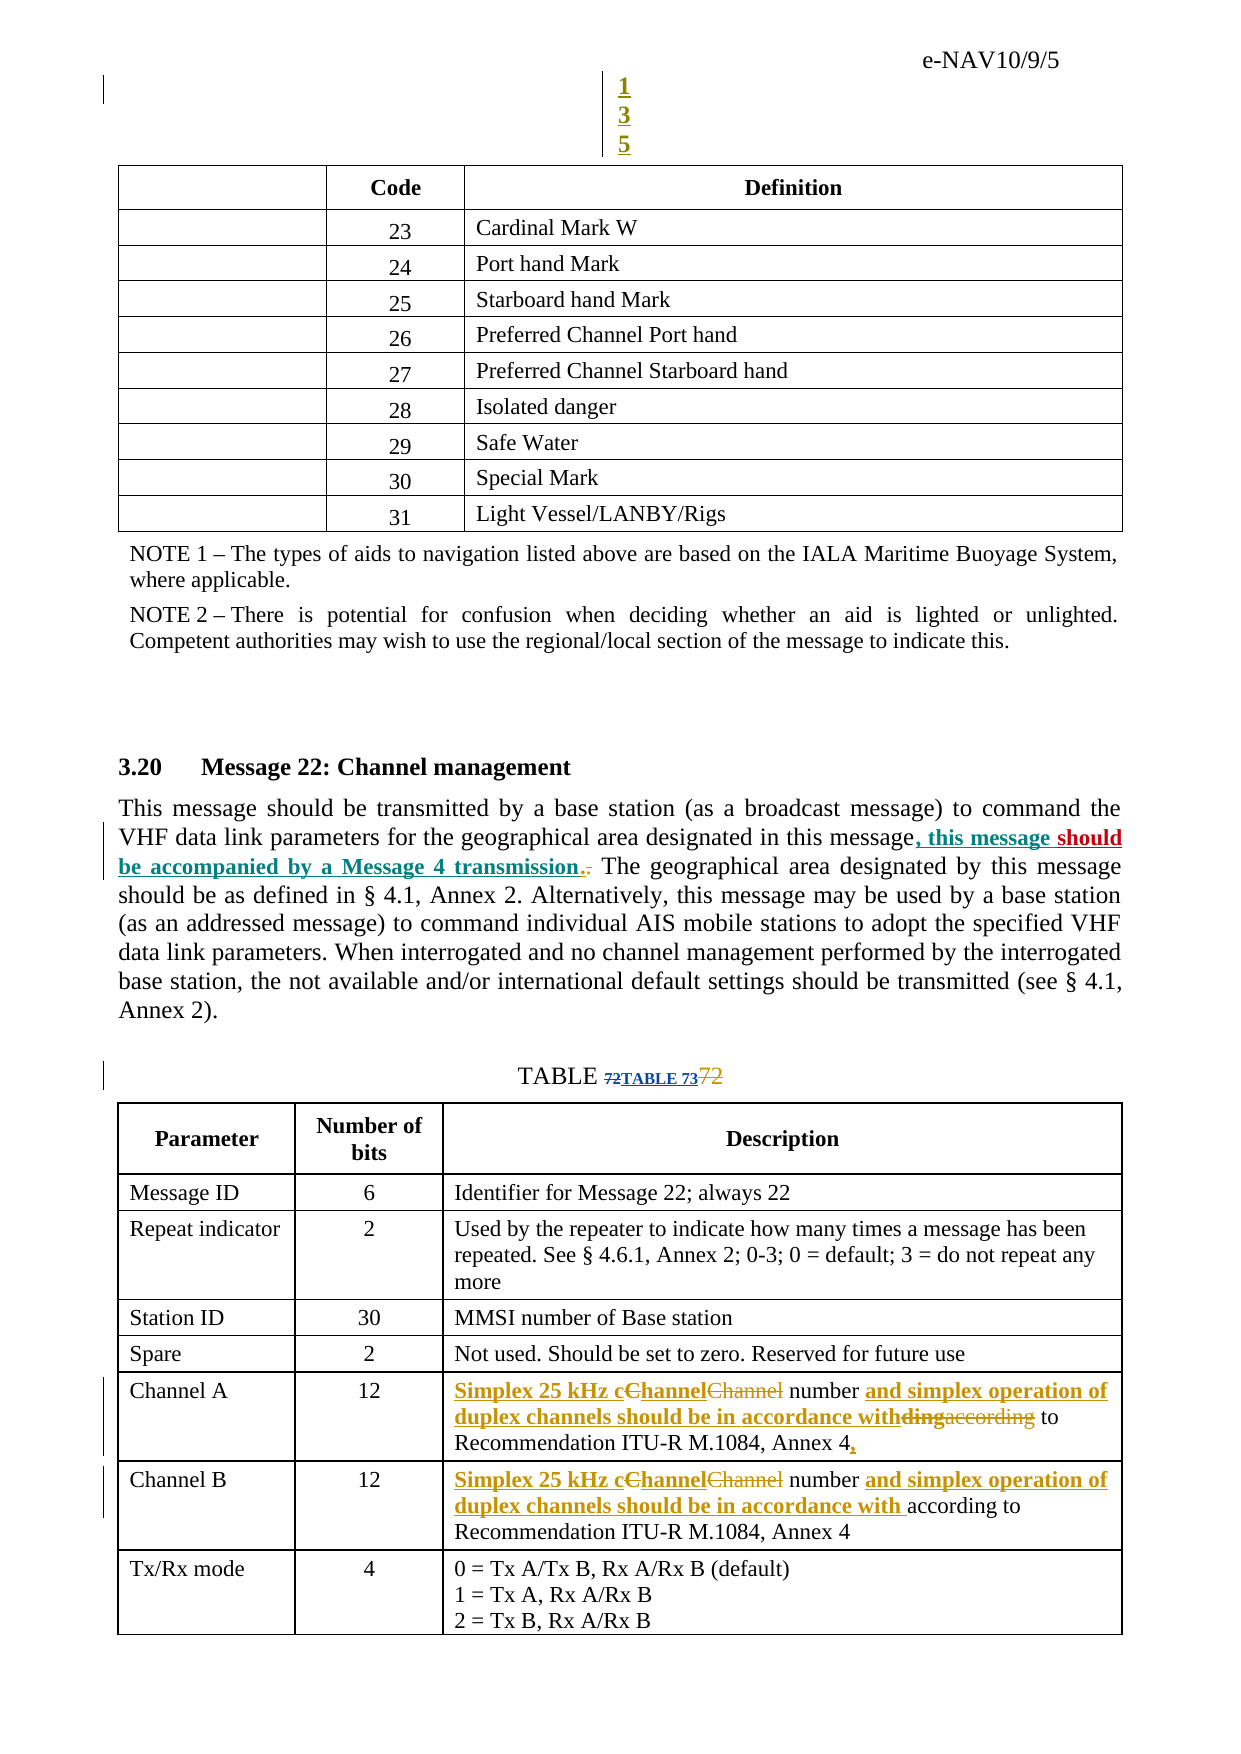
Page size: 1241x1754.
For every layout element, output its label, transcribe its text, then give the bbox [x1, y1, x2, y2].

subtitle 3.20 Message 22: Channel management [118, 752, 1122, 781]
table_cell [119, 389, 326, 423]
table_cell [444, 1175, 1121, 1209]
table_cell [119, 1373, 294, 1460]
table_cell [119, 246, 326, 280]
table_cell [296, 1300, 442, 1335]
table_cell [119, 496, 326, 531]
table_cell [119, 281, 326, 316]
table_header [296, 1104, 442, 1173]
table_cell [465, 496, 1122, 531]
text This message should be transmitted by a base station (as a broadcast message) to command the VHF data link parameters for the geographical area designated in this message The geographical area designated by this message should be as defined in § 4.1, Annex 2. Alternatively, this message may be used by a base station (as an addressed message) to command individual AIS mobile stations to adopt the specified VHF data link parameters. When interrogated and no channel management performed by the interrogated base station, the not available and/or international default settings should be transmitted (see § 4.1, Annex 2). [118, 793, 1122, 1023]
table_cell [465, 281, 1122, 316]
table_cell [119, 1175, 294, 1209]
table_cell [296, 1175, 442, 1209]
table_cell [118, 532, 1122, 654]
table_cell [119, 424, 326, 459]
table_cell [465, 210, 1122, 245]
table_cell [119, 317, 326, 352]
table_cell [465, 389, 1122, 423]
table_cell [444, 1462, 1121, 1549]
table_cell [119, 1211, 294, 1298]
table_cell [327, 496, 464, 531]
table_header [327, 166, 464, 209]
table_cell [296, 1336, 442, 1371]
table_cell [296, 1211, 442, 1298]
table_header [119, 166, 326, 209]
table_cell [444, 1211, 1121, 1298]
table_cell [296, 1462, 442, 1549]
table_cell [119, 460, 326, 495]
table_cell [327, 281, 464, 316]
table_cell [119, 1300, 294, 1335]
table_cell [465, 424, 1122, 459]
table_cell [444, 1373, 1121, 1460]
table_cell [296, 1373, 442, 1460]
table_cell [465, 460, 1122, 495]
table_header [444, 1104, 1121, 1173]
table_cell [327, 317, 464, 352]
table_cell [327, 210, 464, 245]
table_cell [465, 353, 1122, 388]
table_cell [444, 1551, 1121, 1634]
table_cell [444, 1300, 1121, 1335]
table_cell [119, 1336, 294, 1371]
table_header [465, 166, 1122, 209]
text TABLE [118, 1061, 1122, 1090]
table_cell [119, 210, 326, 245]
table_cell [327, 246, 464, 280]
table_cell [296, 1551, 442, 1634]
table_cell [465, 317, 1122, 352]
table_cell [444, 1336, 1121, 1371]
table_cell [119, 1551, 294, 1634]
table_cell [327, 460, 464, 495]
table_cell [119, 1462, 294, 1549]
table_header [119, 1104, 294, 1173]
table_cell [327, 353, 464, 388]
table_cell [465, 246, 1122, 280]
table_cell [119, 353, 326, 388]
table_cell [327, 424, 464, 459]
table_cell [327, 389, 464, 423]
